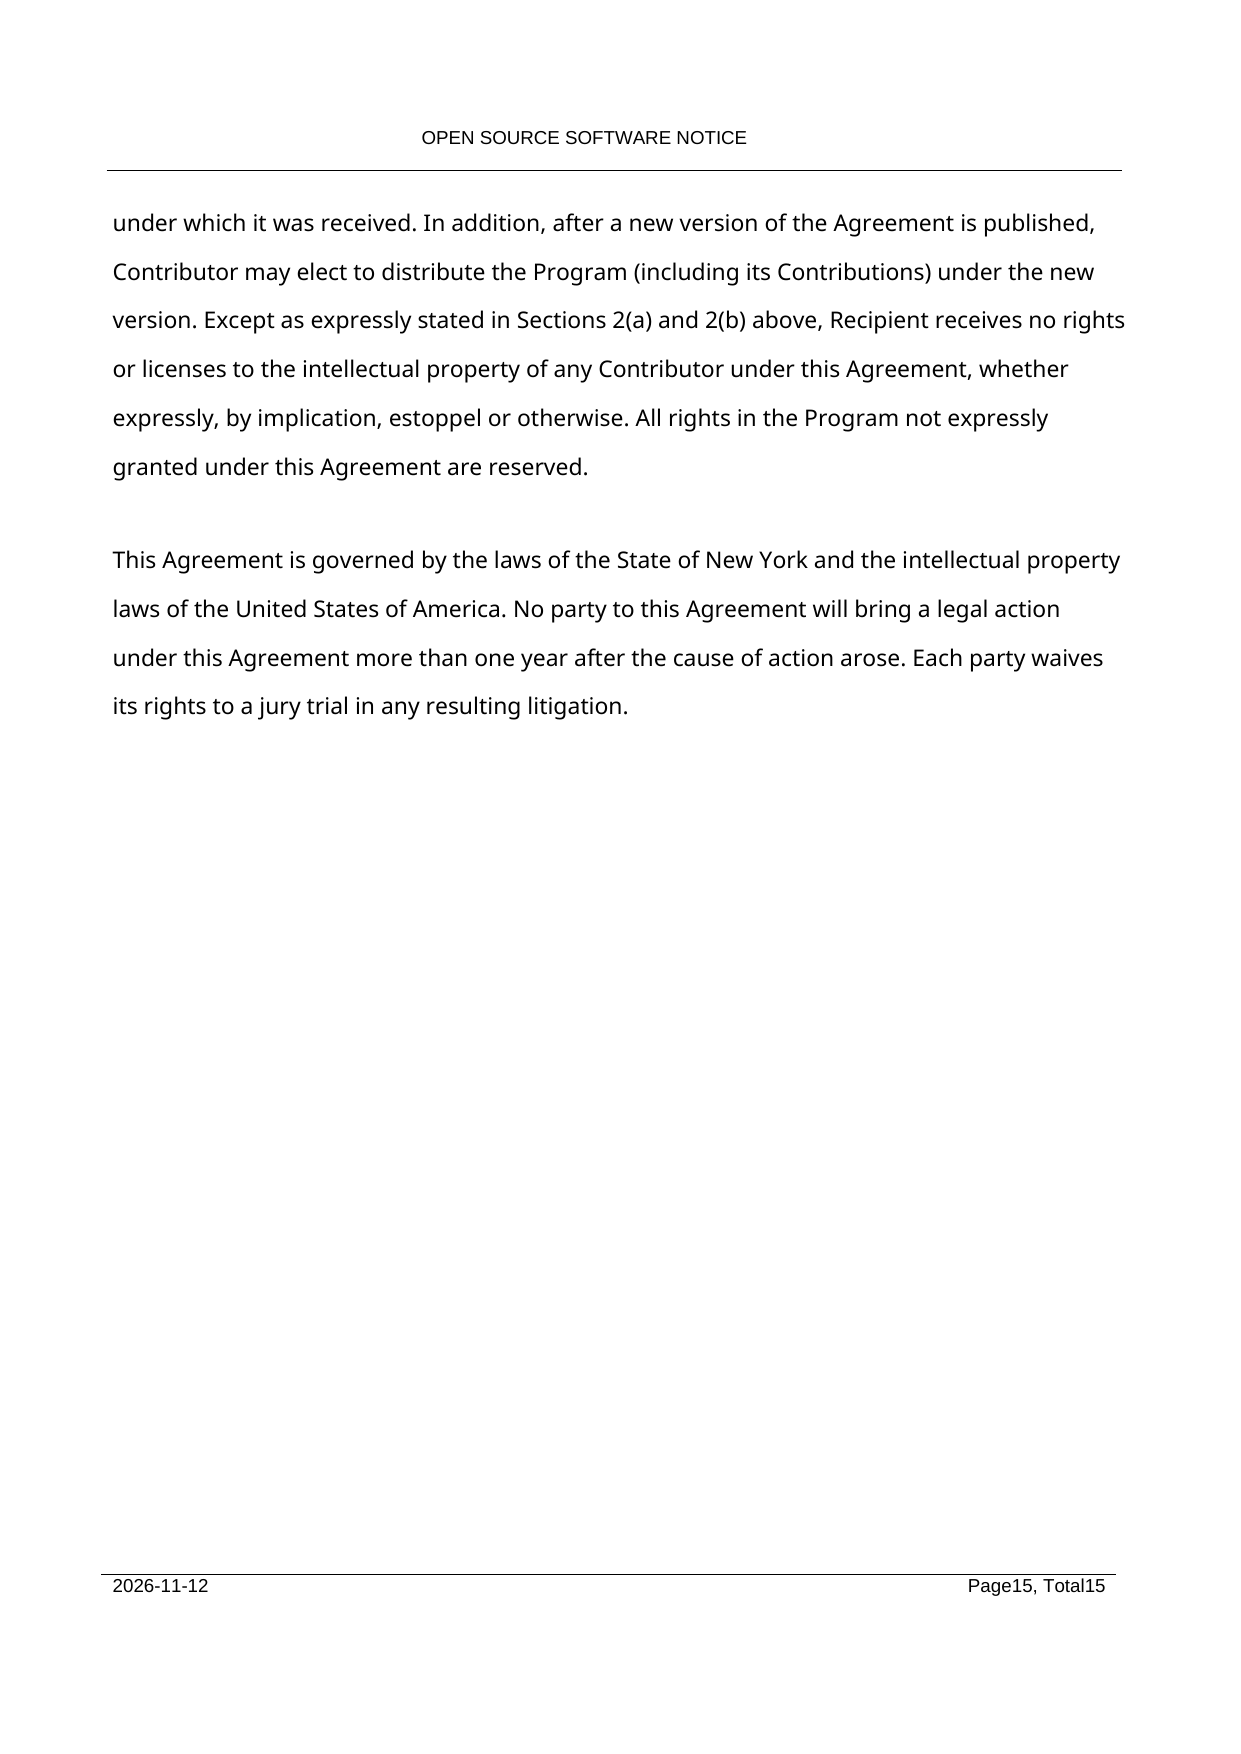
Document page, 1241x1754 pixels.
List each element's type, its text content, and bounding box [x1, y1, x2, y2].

text This Agreement is governed by the laws of the State of New York and the intellectual property laws of the United States of America. No party to this Agreement will bring a legal action under this Agreement more than one year after the cause of action arose. Each party waives its rights to a jury trial in any resulting litigation. [112, 543, 1128, 722]
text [112, 206, 1128, 483]
